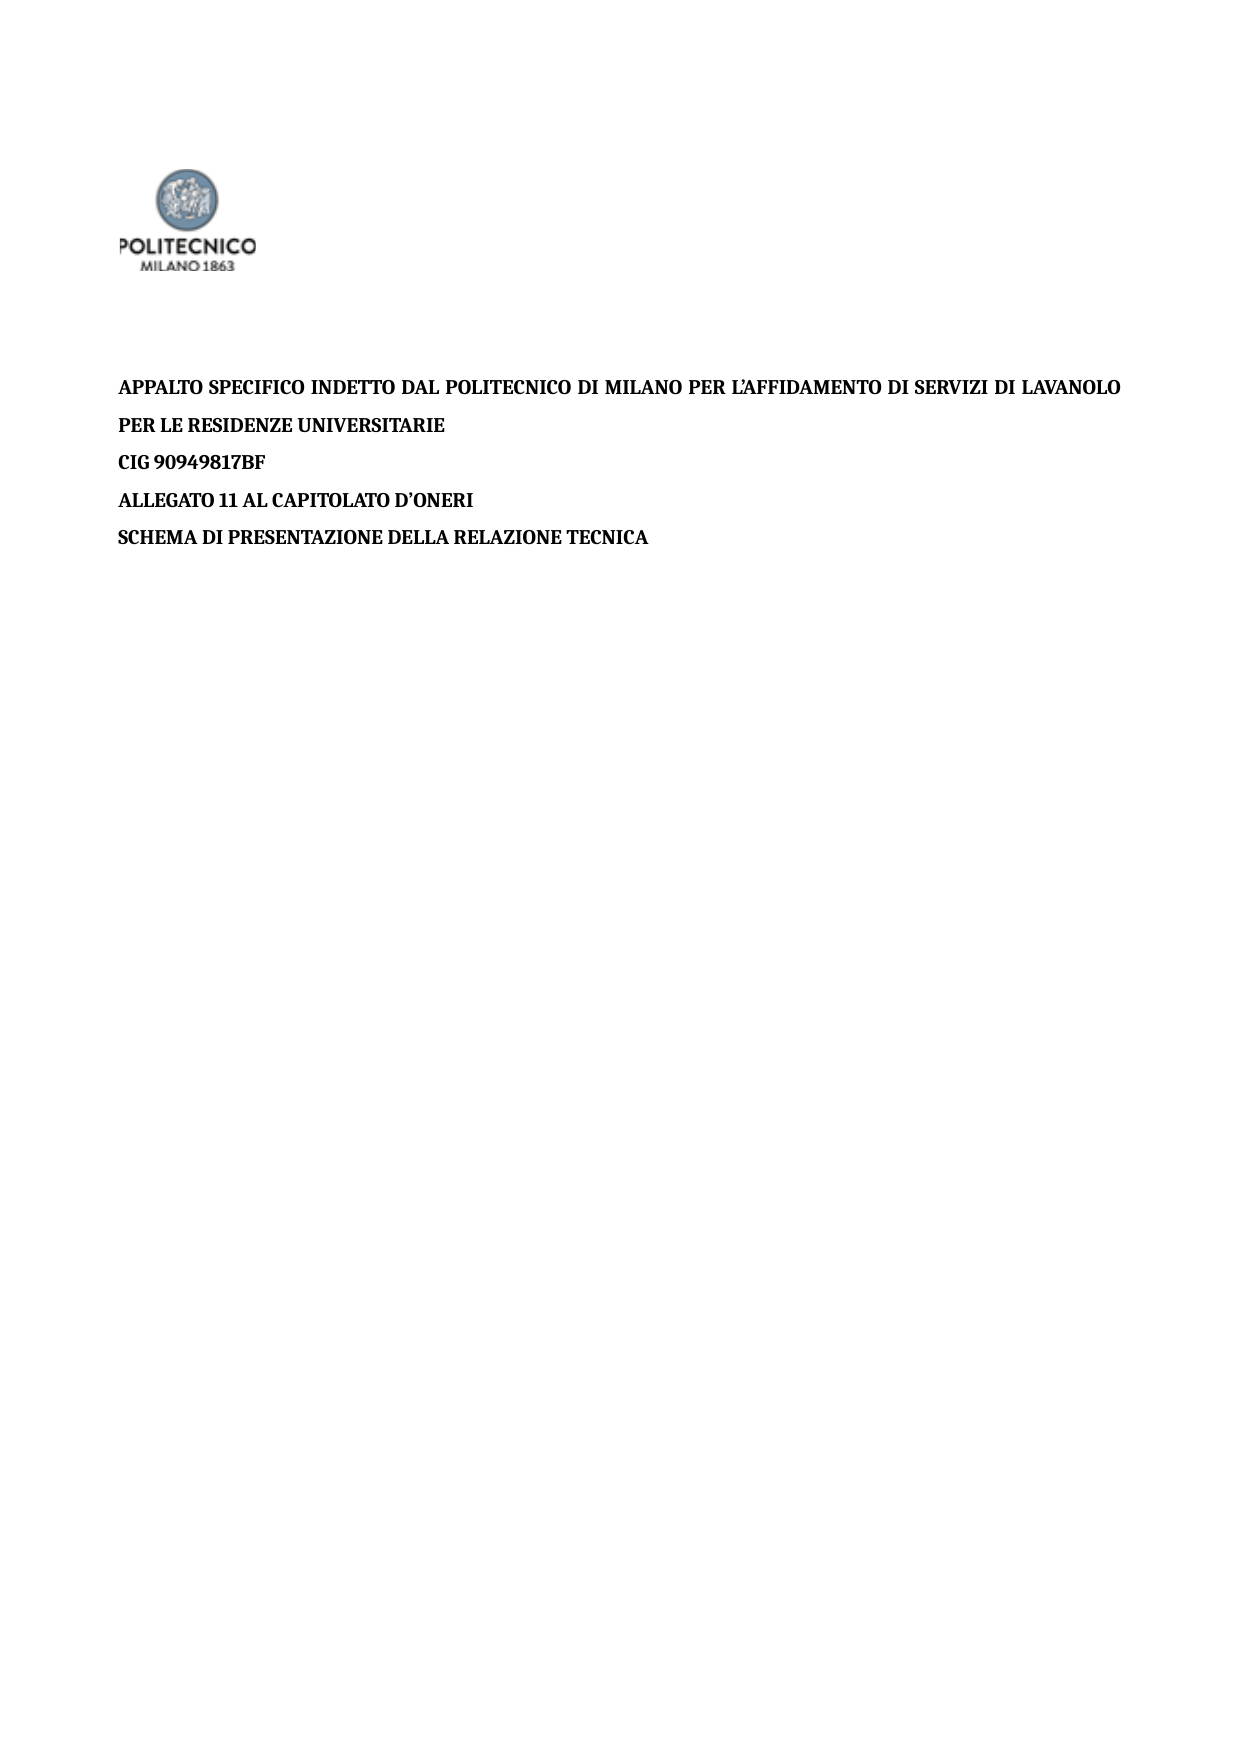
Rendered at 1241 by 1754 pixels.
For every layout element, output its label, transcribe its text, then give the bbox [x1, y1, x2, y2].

text APPALTO SPECIFICO INDETTO DAL POLITECNICO DI MILANO PER L’AFFIDAMENTO DI SERVIZI DI LAVANOLO PER LE RESIDENZE UNIVERSITARIE [118, 362, 1122, 437]
picture [118, 169, 256, 268]
text CIG 90949817BF [118, 437, 1122, 475]
text ALLEGATO 11 AL CAPITOLATO D’ONERI [118, 475, 1122, 512]
text SCHEMA DI PRESENTAZIONE DELLA RELAZIONE TECNICA [118, 512, 1122, 550]
